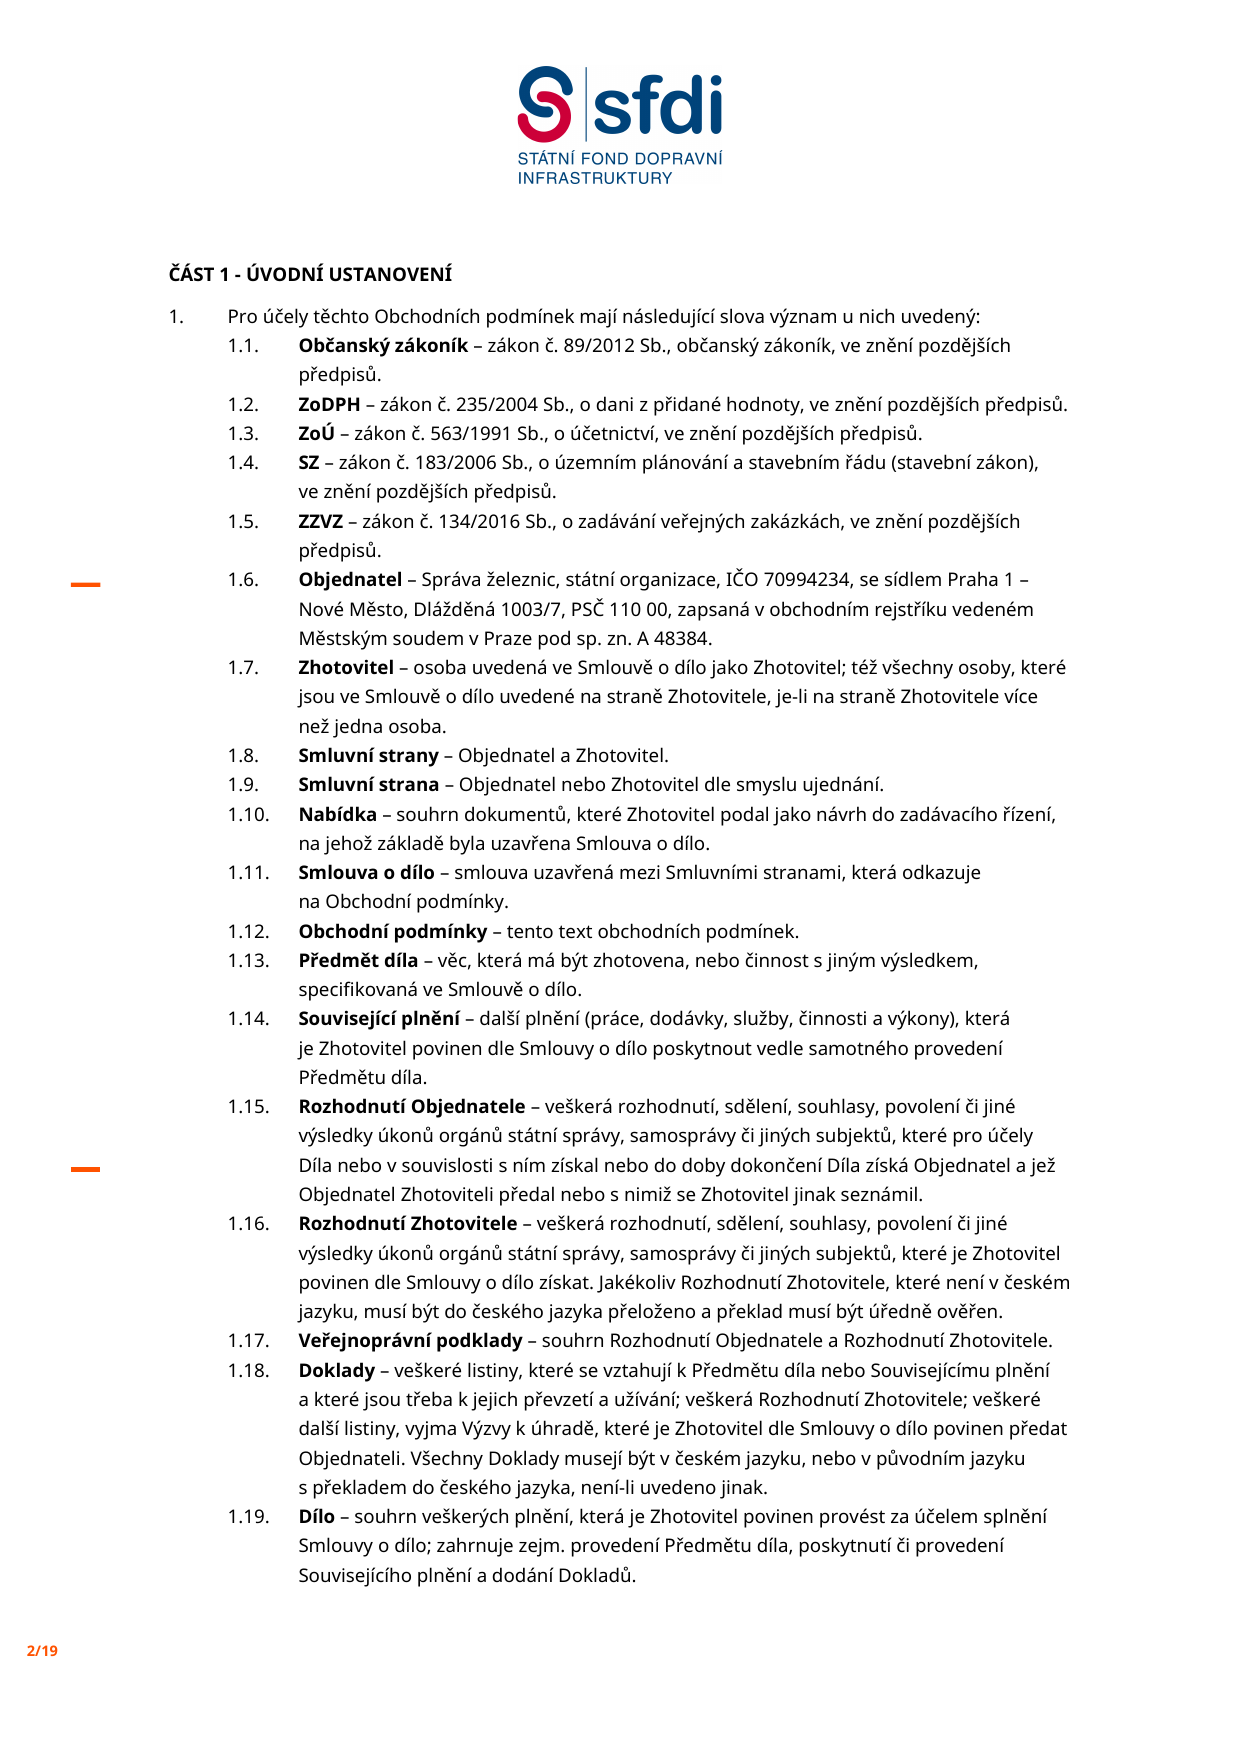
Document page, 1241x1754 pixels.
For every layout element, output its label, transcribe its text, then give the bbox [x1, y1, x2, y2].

list Smluvní strana – Objednatel nebo Zhotovitel dle smyslu ujednání. [227, 772, 1072, 797]
list Smluvní strany – Objednatel a Zhotovitel. [227, 742, 1072, 768]
list SZ – zákon č. 183/2006 Sb., o územním plánování a stavebním řádu (stavební zákon), ve znění pozdějších předpisů. [227, 449, 1072, 504]
list Veřejnoprávní podklady – souhrn Rozhodnutí Objednatele a Rozhodnutí Zhotovitele. [227, 1328, 1072, 1353]
list Pro účely těchto Obchodních podmínek mají následující slova význam u nich uvedený: [168, 303, 1072, 329]
list ÚVODNÍ USTANOVENÍ [168, 261, 1072, 287]
list Doklady – veškeré listiny, které se vztahují k Předmětu díla nebo Souvisejícímu plnění a které jsou třeba k jejich převzetí a užívání; veškerá Rozhodnutí Zhotovitele; veškeré další listiny, vyjma Výzvy k úhradě, které je Zhotovitel dle Smlouvy o dílo povinen předat Objednateli. Všechny Doklady musejí být v českém jazyku, nebo v původním jazyku s překladem do českého jazyka, není-li uvedeno jinak. [227, 1357, 1072, 1499]
list ZZVZ – zákon č. 134/2016 Sb., o zadávání veřejných zakázkách, ve znění pozdějších předpisů. [227, 508, 1072, 563]
list ZoDPH – zákon č. 235/2004 Sb., o dani z přidané hodnoty, ve znění pozdějších předpisů. [227, 391, 1072, 417]
list Rozhodnutí Zhotovitele – veškerá rozhodnutí, sdělení, souhlasy, povolení či jiné výsledky úkonů orgánů státní správy, samosprávy či jiných subjektů, které je Zhotovitel povinen dle Smlouvy o dílo získat. Jakékoliv Rozhodnutí Zhotovitele, které není v českém jazyku, musí být do českého jazyka přeloženo a překlad musí být úředně ověřen. [227, 1211, 1072, 1324]
list Dílo – souhrn veškerých plnění, která je Zhotovitel povinen provést za účelem splnění Smlouvy o dílo; zahrnuje zejm. provedení Předmětu díla, poskytnutí či provedení Souvisejícího plnění a dodání Dokladů. [227, 1503, 1072, 1587]
list Obchodní podmínky – tento text obchodních podmínek. [227, 918, 1072, 943]
list Objednatel – Správa železnic, státní organizace, IČO 70994234, se sídlem Praha 1 – Nové Město, Dlážděná 1003/7, PSČ 110 00, zapsaná v obchodním rejstříku vedeném Městským soudem v Praze pod sp. zn. A 48384. [227, 567, 1072, 651]
list Zhotovitel – osoba uvedená ve Smlouvě o dílo jako Zhotovitel; též všechny osoby, které jsou ve Smlouvě o dílo uvedené na straně Zhotovitele, je-li na straně Zhotovitele více než jedna osoba. [227, 654, 1072, 738]
picture [517, 65, 723, 184]
list Rozhodnutí Objednatele – veškerá rozhodnutí, sdělení, souhlasy, povolení či jiné výsledky úkonů orgánů státní správy, samosprávy či jiných subjektů, které pro účely Díla nebo v souvislosti s ním získal nebo do doby dokončení Díla získá Objednatel a jež Objednatel Zhotoviteli předal nebo s nimiž se Zhotovitel jinak seznámil. [227, 1093, 1072, 1207]
list Smlouva o dílo – smlouva uzavřená mezi Smluvními stranami, která odkazuje na Obchodní podmínky. [227, 859, 1072, 914]
list Občanský zákoník – zákon č. 89/2012 Sb., občanský zákoník, ve znění pozdějších předpisů. [227, 332, 1072, 387]
list Předmět díla – věc, která má být zhotovena, nebo činnost s jiným výsledkem, specifikovaná ve Smlouvě o dílo. [227, 947, 1072, 1002]
list ZoÚ – zákon č. 563/1991 Sb., o účetnictví, ve znění pozdějších předpisů. [227, 420, 1072, 446]
list Související plnění – další plnění (práce, dodávky, služby, činnosti a výkony), která je Zhotovitel povinen dle Smlouvy o dílo poskytnout vedle samotného provedení Předmětu díla. [227, 1006, 1072, 1090]
list Nabídka – souhrn dokumentů, které Zhotovitel podal jako návrh do zadávacího řízení, na jehož základě byla uzavřena Smlouva o dílo. [227, 801, 1072, 856]
